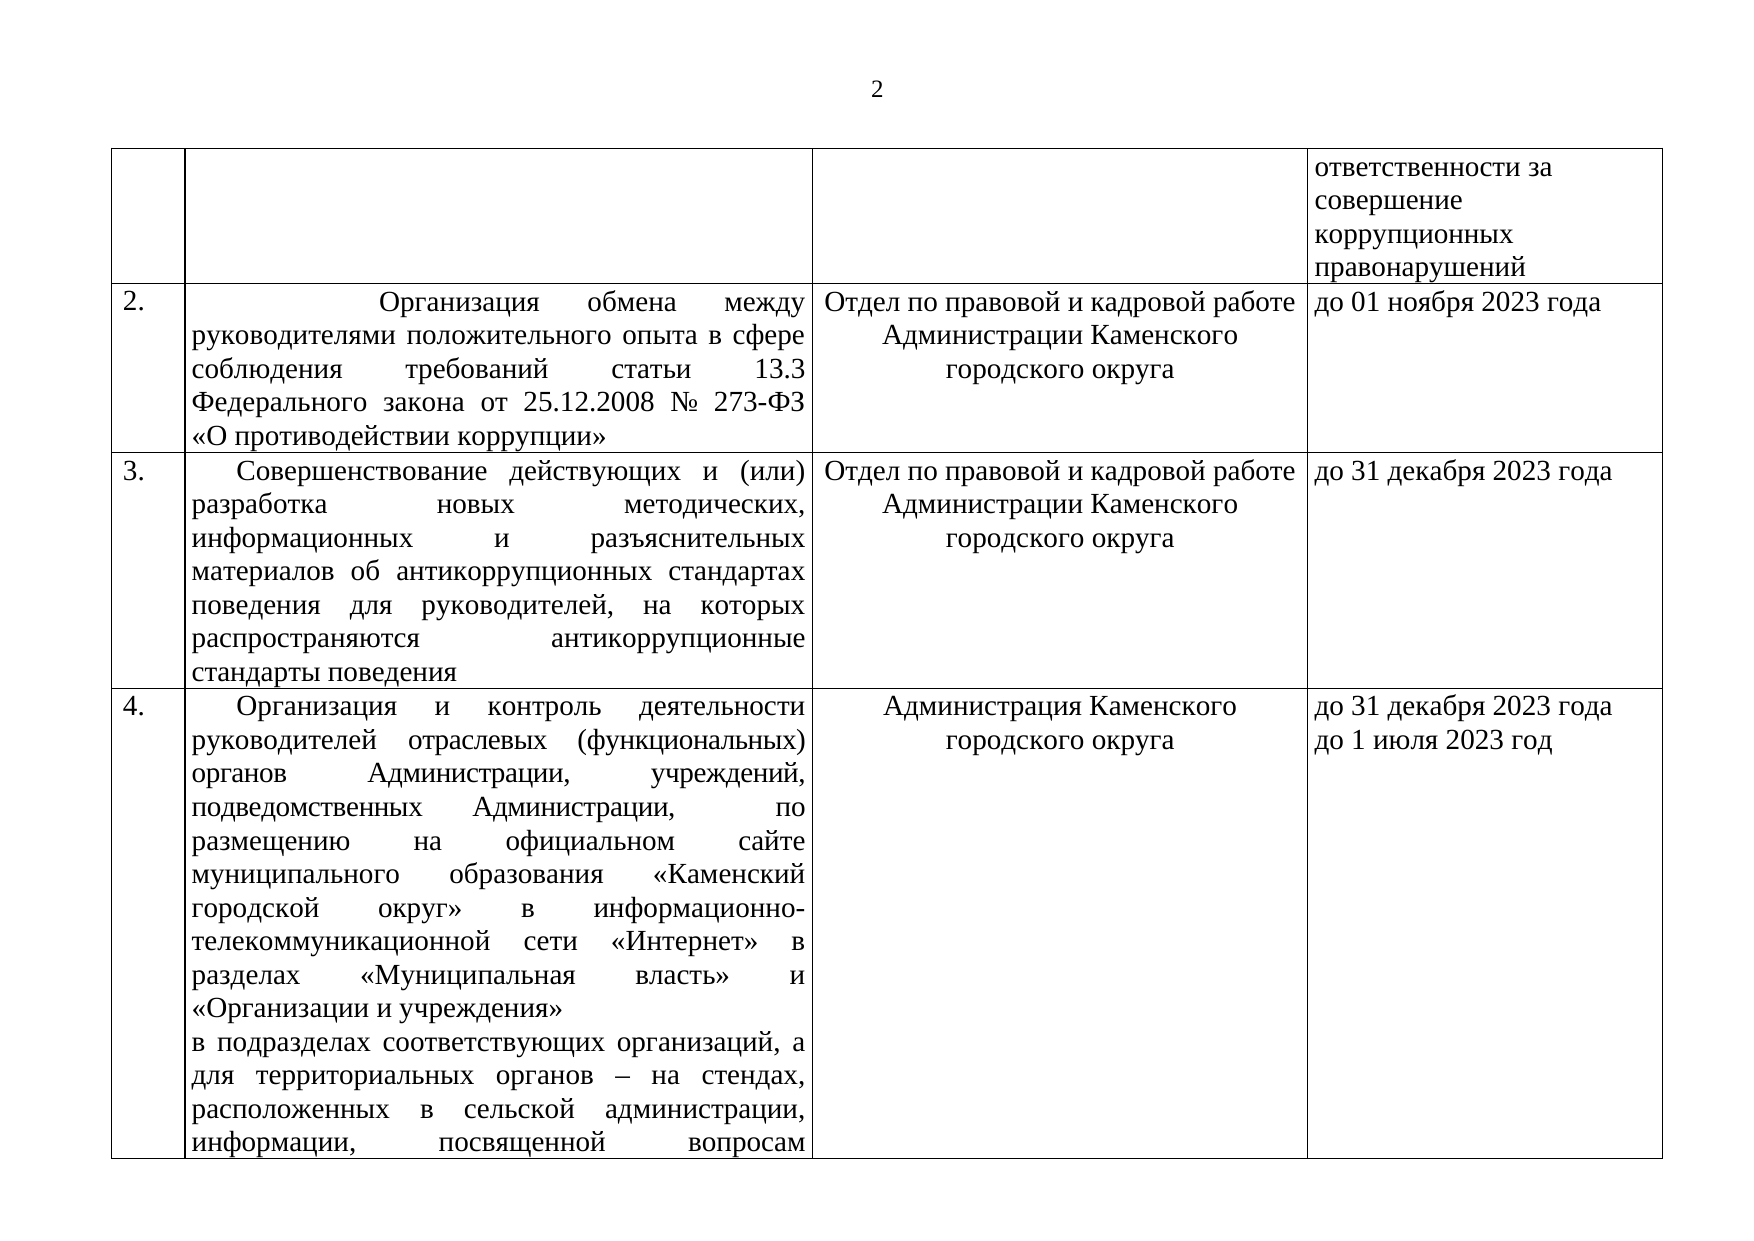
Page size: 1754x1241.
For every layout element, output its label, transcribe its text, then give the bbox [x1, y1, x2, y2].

table_cell Совершенствование действующих и (или) разработка новых методических, информационных и разъяснительных материалов об антикоррупционных стандартах поведения для руководителей, на которых распространяются антикоррупционные стандарты поведения [186, 453, 812, 687]
table_cell [112, 453, 184, 687]
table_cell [186, 149, 812, 283]
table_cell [813, 149, 1307, 283]
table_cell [1308, 149, 1662, 283]
table_cell Отдел по правовой и кадровой работе Администрации Каменского городского округа [813, 453, 1307, 687]
table_cell Организация обмена между руководителями положительного опыта в сфере соблюдения требований статьи 13.3 Федерального закона от 25.12.2008 № 273-ФЗ «О противодействии коррупции» [186, 284, 812, 452]
table_cell до 01 ноября 2023 года [1308, 284, 1662, 452]
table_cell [813, 689, 1307, 1158]
table_cell [112, 149, 184, 283]
table_cell Отдел по правовой и кадровой работе Администрации Каменского городского округа [813, 284, 1307, 452]
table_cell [186, 689, 812, 1158]
table_cell [112, 689, 184, 1158]
table_cell до 31 декабря 2023 года [1308, 453, 1662, 687]
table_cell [1308, 689, 1662, 1158]
table_cell [112, 284, 184, 452]
